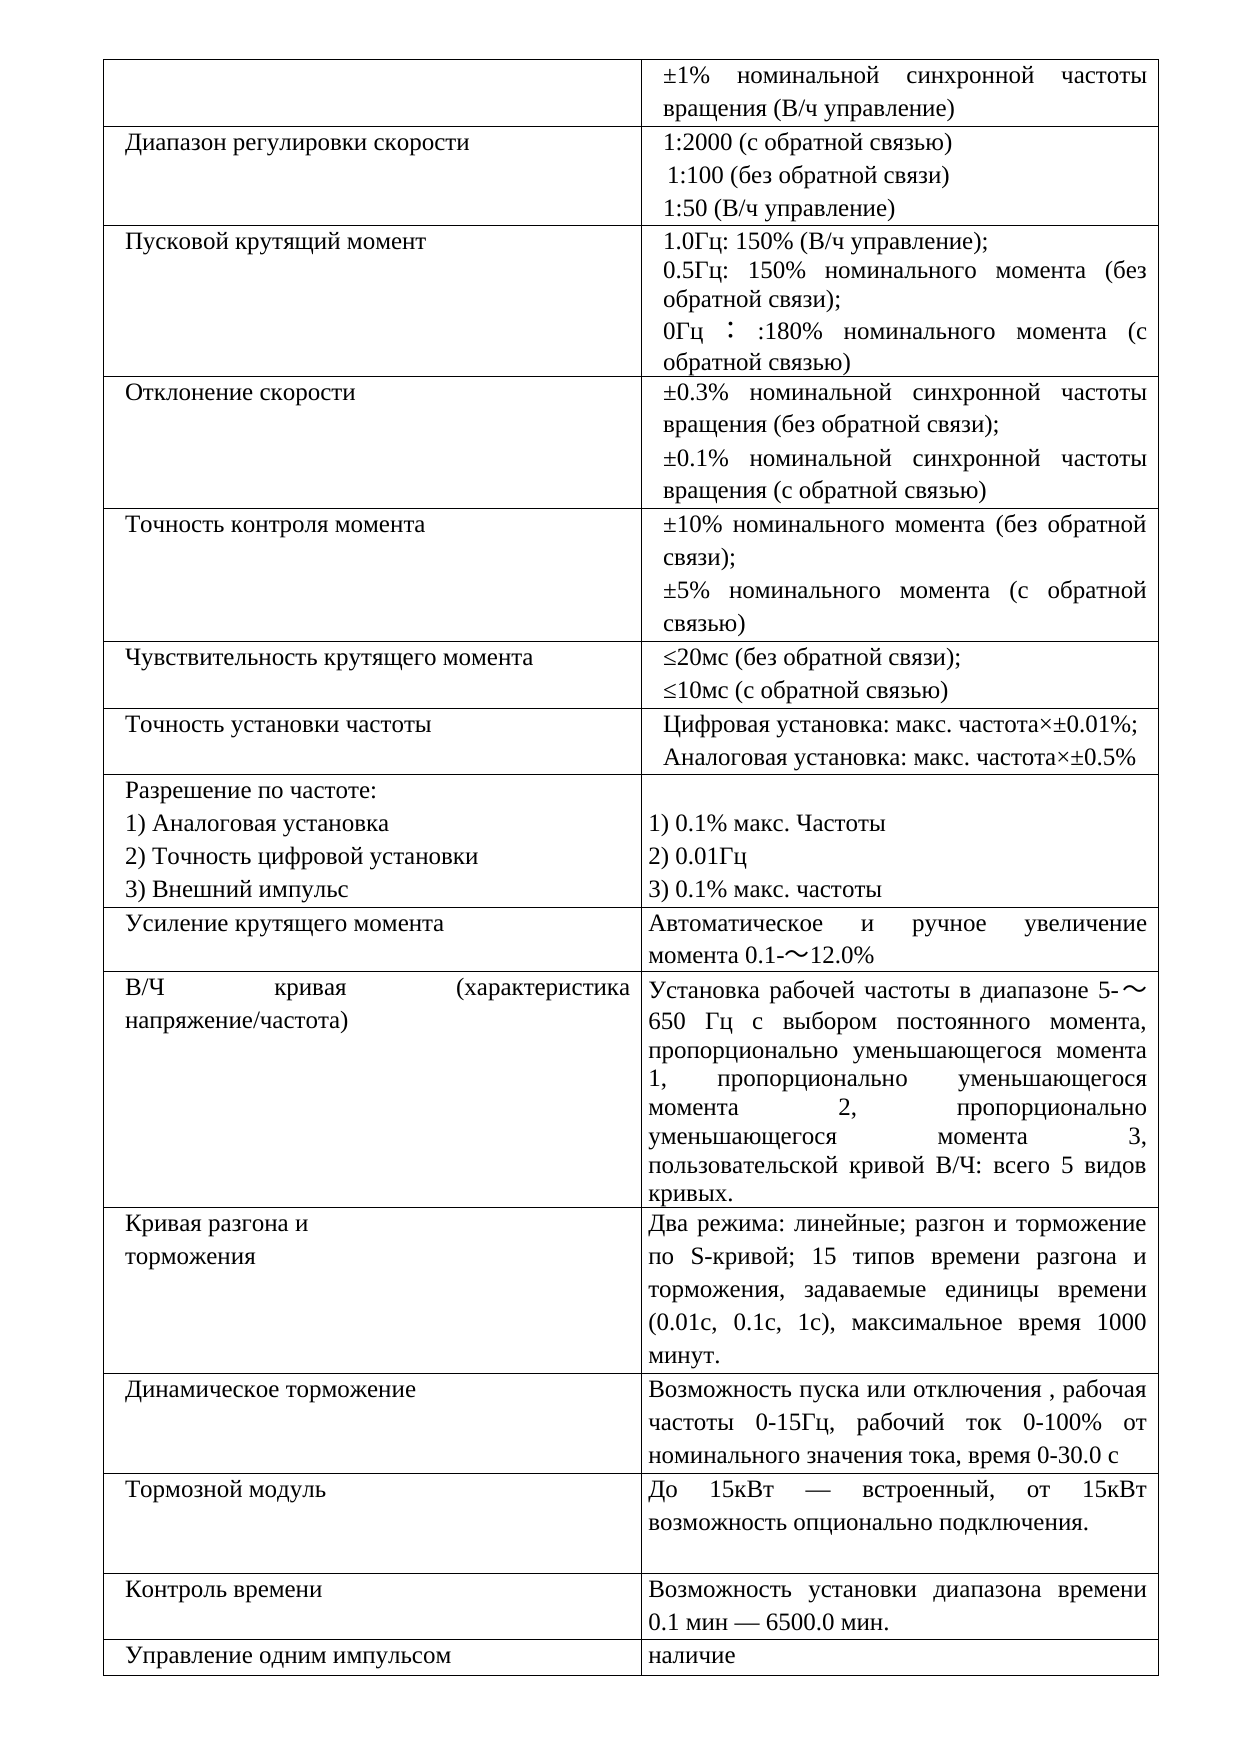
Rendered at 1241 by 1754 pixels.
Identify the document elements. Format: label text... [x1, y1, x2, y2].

table_cell Возможность пуска или отключения , рабочая частоты 0-15Гц, рабочий ток 0-100% от номинального значения тока, время 0-30.0 с [642, 1374, 1158, 1473]
table_cell Динамическое торможение [104, 1374, 641, 1473]
table_cell Автоматическое и ручное увеличение момента 0.1-～12.0% [642, 908, 1158, 971]
table_cell Контроль времени [104, 1574, 641, 1639]
table_cell ±0.3% номинальной синхронной частоты вращения (без обратной связи); ±0.1% номинальной синхронной частоты вращения (с обратной связью) [642, 377, 1158, 508]
table_cell 1) 0.1% макс. Частоты 2) 0.01Гц 3) 0.1% макс. частоты [642, 775, 1158, 907]
table_cell ±10% номинального момента (без обратной связи); ±5% номинального момента (с обратной связью) [642, 509, 1158, 641]
table_cell Усиление крутящего момента [104, 908, 641, 971]
table_cell Кривая разгона и торможения [104, 1208, 641, 1373]
table_cell Два режима: линейные; разгон и торможение по S-кривой; 15 типов времени разгона и торможения, задаваемые единицы времени (0.01с, 0.1с, 1с), максимальное время 1000 минут. [642, 1208, 1158, 1373]
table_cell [642, 60, 1158, 126]
table_cell Управление одним импульсом [104, 1640, 641, 1675]
table_cell До 15кВт — встроенный, от 15кВт возможность опционально подключения. [642, 1474, 1158, 1573]
table_cell 1:2000 (с обратной связью) 1:100 (без обратной связи) 1:50 (В/ч управление) [642, 127, 1158, 225]
table_cell Пусковой крутящий момент [104, 226, 641, 376]
table_cell Тормозной модуль [104, 1474, 641, 1573]
table_cell ≤20мс (без обратной связи); ≤10мс (с обратной связью) [642, 642, 1158, 708]
table_cell В/Ч кривая (характеристика напряжение/частота) [104, 972, 641, 1207]
table_cell 1.0Гц: 150% (В/ч управление); 0.5Гц: 150% номинального момента (без обратной связи); 0Гц：:180% номинального момента (с обратной связью) [642, 226, 1158, 376]
table_cell Чувствительность крутящего момента [104, 642, 641, 708]
table_cell Разрешение по частоте: 1) Аналоговая установка 2) Точность цифровой установки 3) Внешний импульс [104, 775, 641, 907]
table_cell Точность установки частоты [104, 709, 641, 774]
table_cell Возможность установки диапазона времени 0.1 мин — 6500.0 мин. [642, 1574, 1158, 1639]
table_cell Точность контроля момента [104, 509, 641, 641]
table_cell Отклонение скорости [104, 377, 641, 508]
table_cell наличие [642, 1640, 1158, 1675]
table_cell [104, 60, 641, 126]
table_cell Установка рабочей частоты в диапазоне 5-～650 Гц с выбором постоянного момента, пропорционально уменьшающегося момента 1, пропорционально уменьшающегося момента 2, пропорционально уменьшающегося момента 3, пользовательской кривой В/Ч: всего 5 видов кривых. [642, 972, 1158, 1207]
table_cell Цифровая установка: макс. частота×±0.01%; Аналоговая установка: макс. частота×±0.5% [642, 709, 1158, 774]
table_cell Диапазон регулировки скорости [104, 127, 641, 225]
